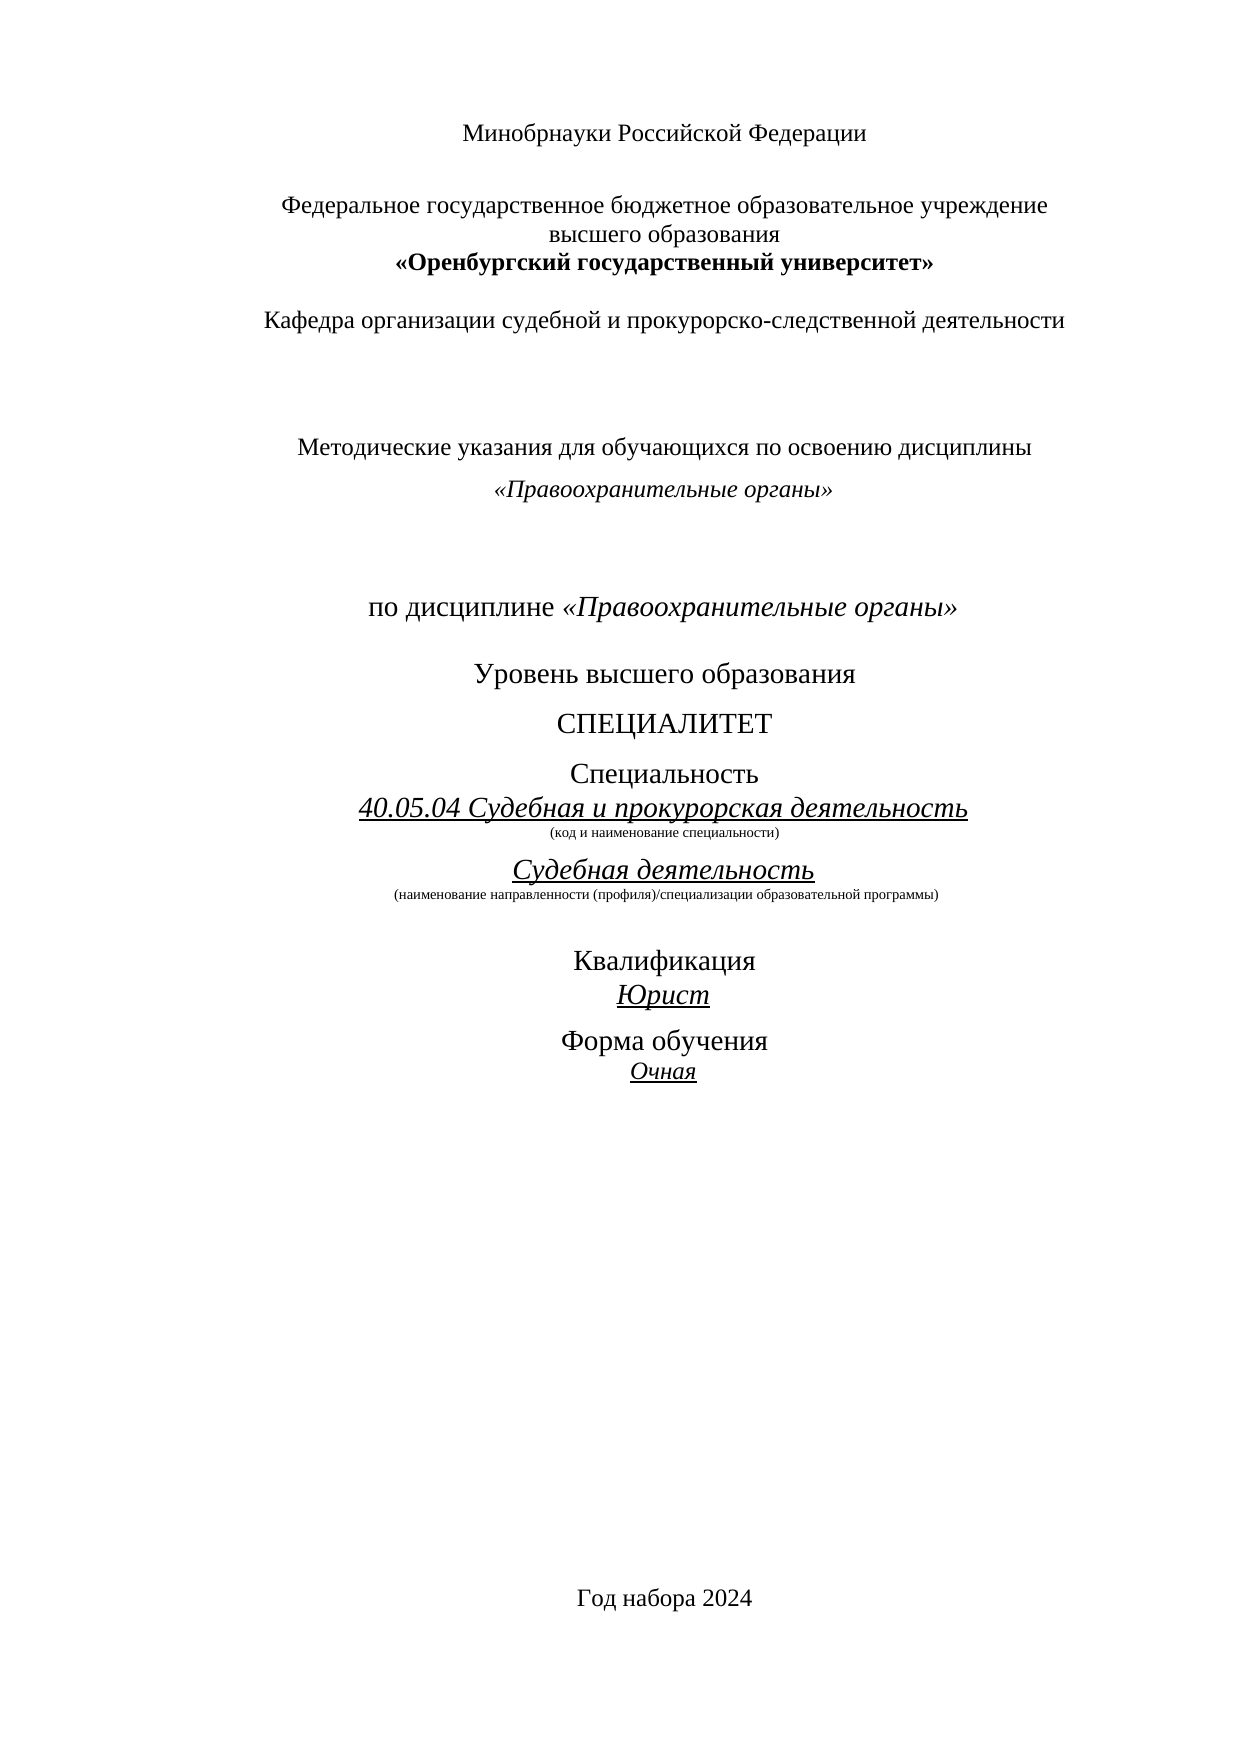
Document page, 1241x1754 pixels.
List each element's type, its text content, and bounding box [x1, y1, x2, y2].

text «Правоохранительные органы» [177, 474, 1152, 502]
text Форма обучения [177, 1023, 1152, 1056]
text Федеральное государственное бюджетное образовательное учреждение [177, 190, 1152, 219]
text Судебная деятельность [177, 852, 1152, 886]
text Год набора 2024 [177, 1583, 1152, 1612]
text Очная [177, 1056, 1152, 1085]
text (код и наименование специальности) [177, 823, 1152, 852]
text высшего образования [177, 219, 1152, 247]
text Юрист [177, 977, 1152, 1010]
text Уровень высшего образования [177, 656, 1152, 689]
text «Оренбургский государственный университет» [177, 247, 1152, 276]
text Специальность [177, 756, 1152, 790]
text по дисциплине «Правоохранительные органы» [177, 589, 1152, 622]
text Минобрнауки Российской Федерации [177, 118, 1152, 147]
text 40.05.04 Судебная и прокурорская деятельность [177, 790, 1152, 823]
text Квалификация [177, 943, 1152, 977]
text Кафедра организации судебной и прокурорско-следственной деятельности [177, 305, 1152, 334]
text СПЕЦИАЛИТЕТ [177, 706, 1152, 740]
text (наименование направленности (профиля)/специализации образовательной программы) [177, 886, 1152, 914]
text Методические указания для обучающихся по освоению дисциплины [177, 432, 1152, 461]
